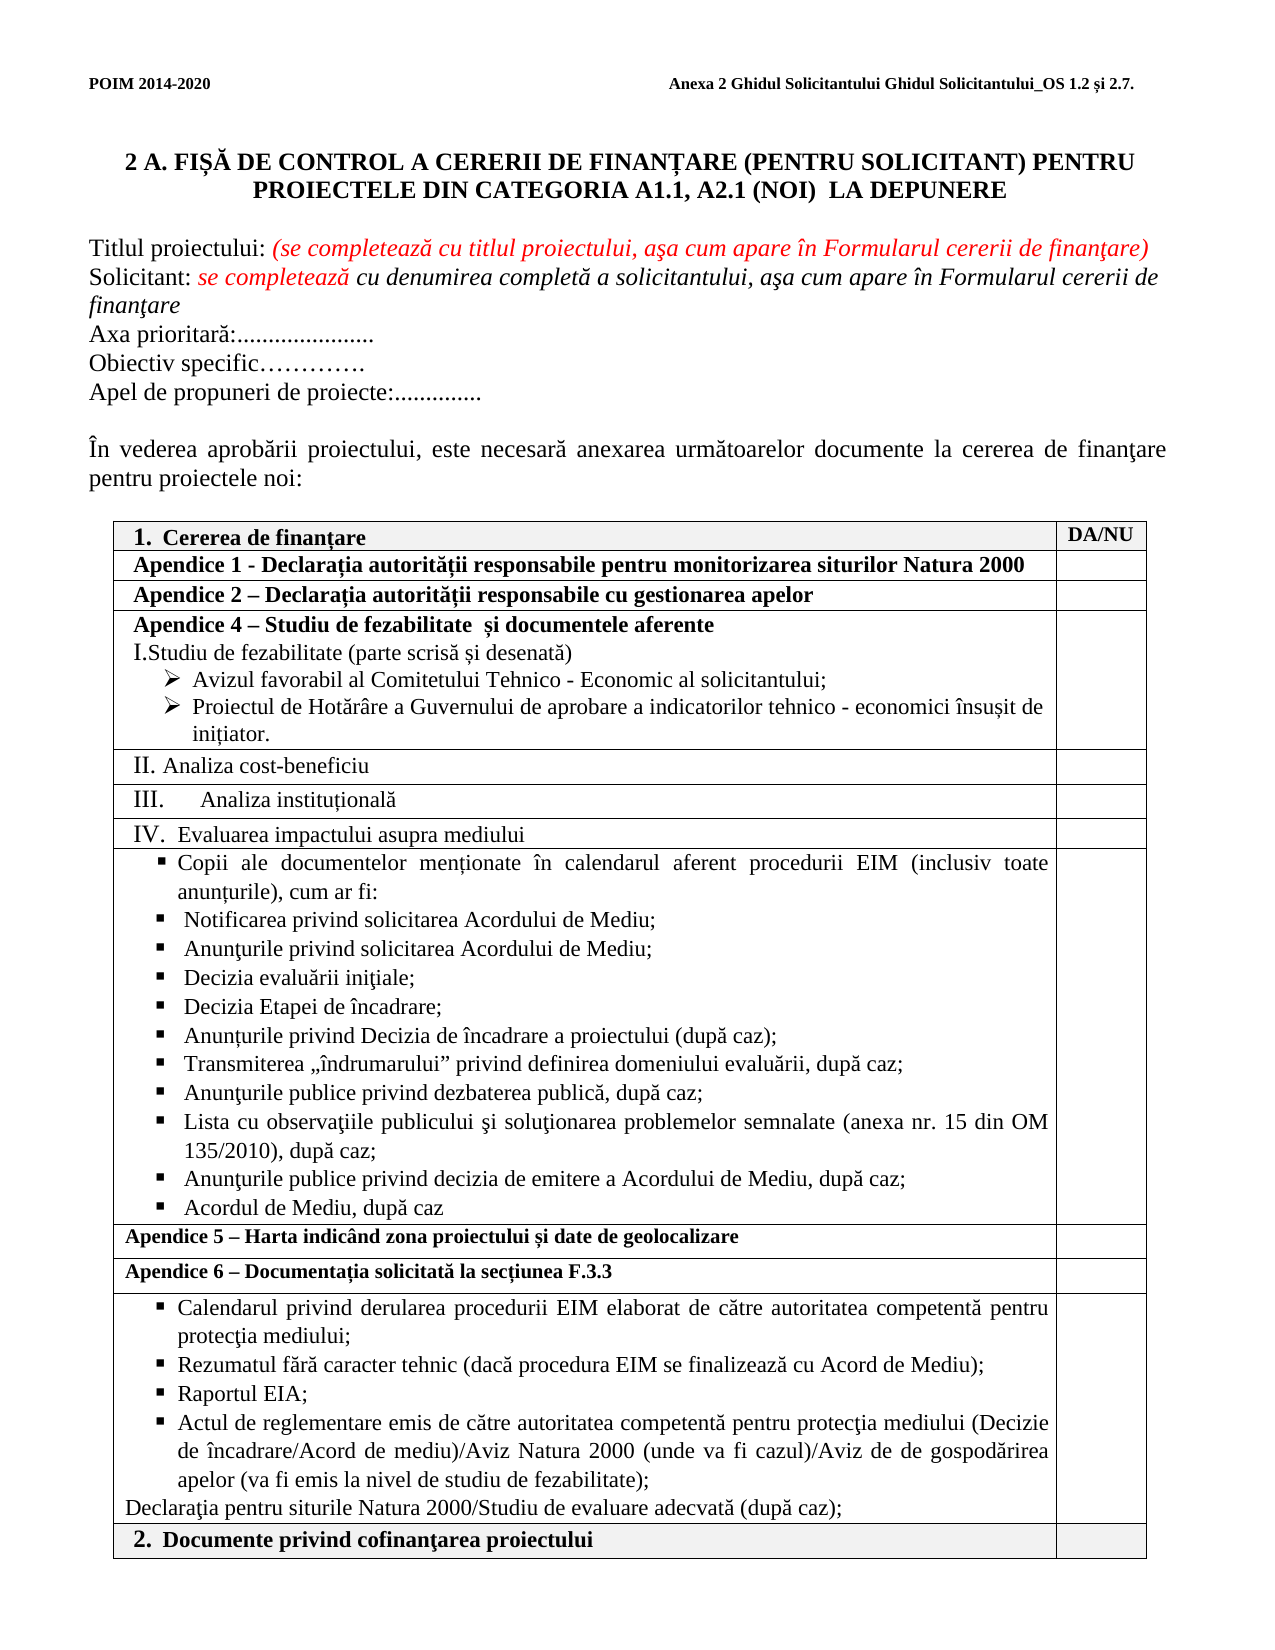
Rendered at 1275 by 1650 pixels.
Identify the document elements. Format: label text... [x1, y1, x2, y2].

text Solicitant: se completează cu denumirea completă a solicitantului, aşa cum apare în Formularul cererii de finanţare [89, 262, 1172, 319]
table_cell Evaluarea impactului asupra mediului [114, 819, 1056, 848]
table_cell [1057, 581, 1146, 610]
table_cell [1057, 849, 1146, 1223]
table_cell [1057, 819, 1146, 848]
text În vederea aprobării proiectului, este necesară anexarea următoarelor documente la cererea de finanţare pentru proiectele noi: [89, 434, 1168, 492]
table_cell [1057, 1225, 1146, 1258]
table_cell [1057, 551, 1146, 580]
table_cell [1057, 785, 1146, 818]
table_cell [1057, 750, 1146, 783]
table_cell Apendice 1 - Declarația autorității responsabile pentru monitorizarea siturilor Natura 2000 [114, 551, 1056, 580]
table_header DA/NU [1057, 522, 1146, 550]
table_cell Apendice 2 – Declarația autorității responsabile cu gestionarea apelor [114, 581, 1056, 610]
table_header Cererea de finanțare [114, 522, 1056, 550]
table_cell Copii ale documentelor menționate în calendarul aferent procedurii EIM (inclusiv toate anunțurile), cum ar fi: Notificarea privind solicitarea Acordului de Mediu; Anunţurile privind solicitarea Acordului de Mediu; Decizia evaluării iniţiale; Decizia Etapei de încadrare; Anunțurile privind Decizia de încadrare a proiectului (după caz); Transmiterea „îndrumarului” privind definirea domeniului evaluării, după caz; Anunţurile publice privind dezbaterea publică, după caz; Lista cu observaţiile publicului şi soluţionarea problemelor semnalate (anexa nr. 15 din OM 135/2010), după caz; Anunţurile publice privind decizia de emitere a Acordului de Mediu, după caz; Acordul de Mediu, după caz [114, 849, 1056, 1223]
table_cell Apendice 4 – Studiu de fezabilitate și documentele aferente Studiu de fezabilitate (parte scrisă și desenată) Avizul favorabil al Comitetului Tehnico - Economic al solicitantului; Proiectul de Hotărâre a Guvernului de aprobare a indicatorilor tehnico - economici însușit de inițiator. [114, 611, 1056, 749]
table_cell [1057, 1259, 1146, 1293]
text Apel de propuneri de proiecte:.............. [89, 377, 1172, 406]
table_cell [1057, 1294, 1146, 1523]
text 2 A. FIȘĂ DE CONTROL A CERERII DE FINANȚARE (pentru solicitant) pentru proiectele din categoria a1.1, a2.1 (noi) La DEPUNERE [89, 147, 1172, 204]
text Obiectiv specific…………. [89, 348, 1172, 377]
table_cell Documente privind cofinanţarea proiectului [114, 1524, 1056, 1558]
table_cell Analiza cost-beneficiu [114, 750, 1056, 783]
table_cell Apendice 5 – Harta indicând zona proiectului și date de geolocalizare [114, 1225, 1056, 1258]
table_cell Analiza instituțională [114, 785, 1056, 818]
table_cell [1057, 611, 1146, 749]
table_cell Calendarul privind derularea procedurii EIM elaborat de către autoritatea competentă pentru protecţia mediului; Rezumatul fără caracter tehnic (dacă procedura EIM se finalizează cu Acord de Mediu); Raportul EIA; Actul de reglementare emis de către autoritatea competentă pentru protecţia mediului (Decizie de încadrare/Acord de mediu)/Aviz Natura 2000 (unde va fi cazul)/Aviz de de gospodărirea apelor (va fi emis la nivel de studiu de fezabilitate); Declaraţia pentru siturile Natura 2000/Studiu de evaluare adecvată (după caz); [114, 1294, 1056, 1523]
table_cell [1057, 1524, 1146, 1558]
text Axa prioritară:...................... [89, 319, 1172, 348]
table_cell Apendice 6 – Documentația solicitată la secțiunea F.3.3 [114, 1259, 1056, 1293]
text Titlul proiectului: (se completează cu titlul proiectului, aşa cum apare în Formularul cererii de finanţare) [89, 233, 1172, 262]
